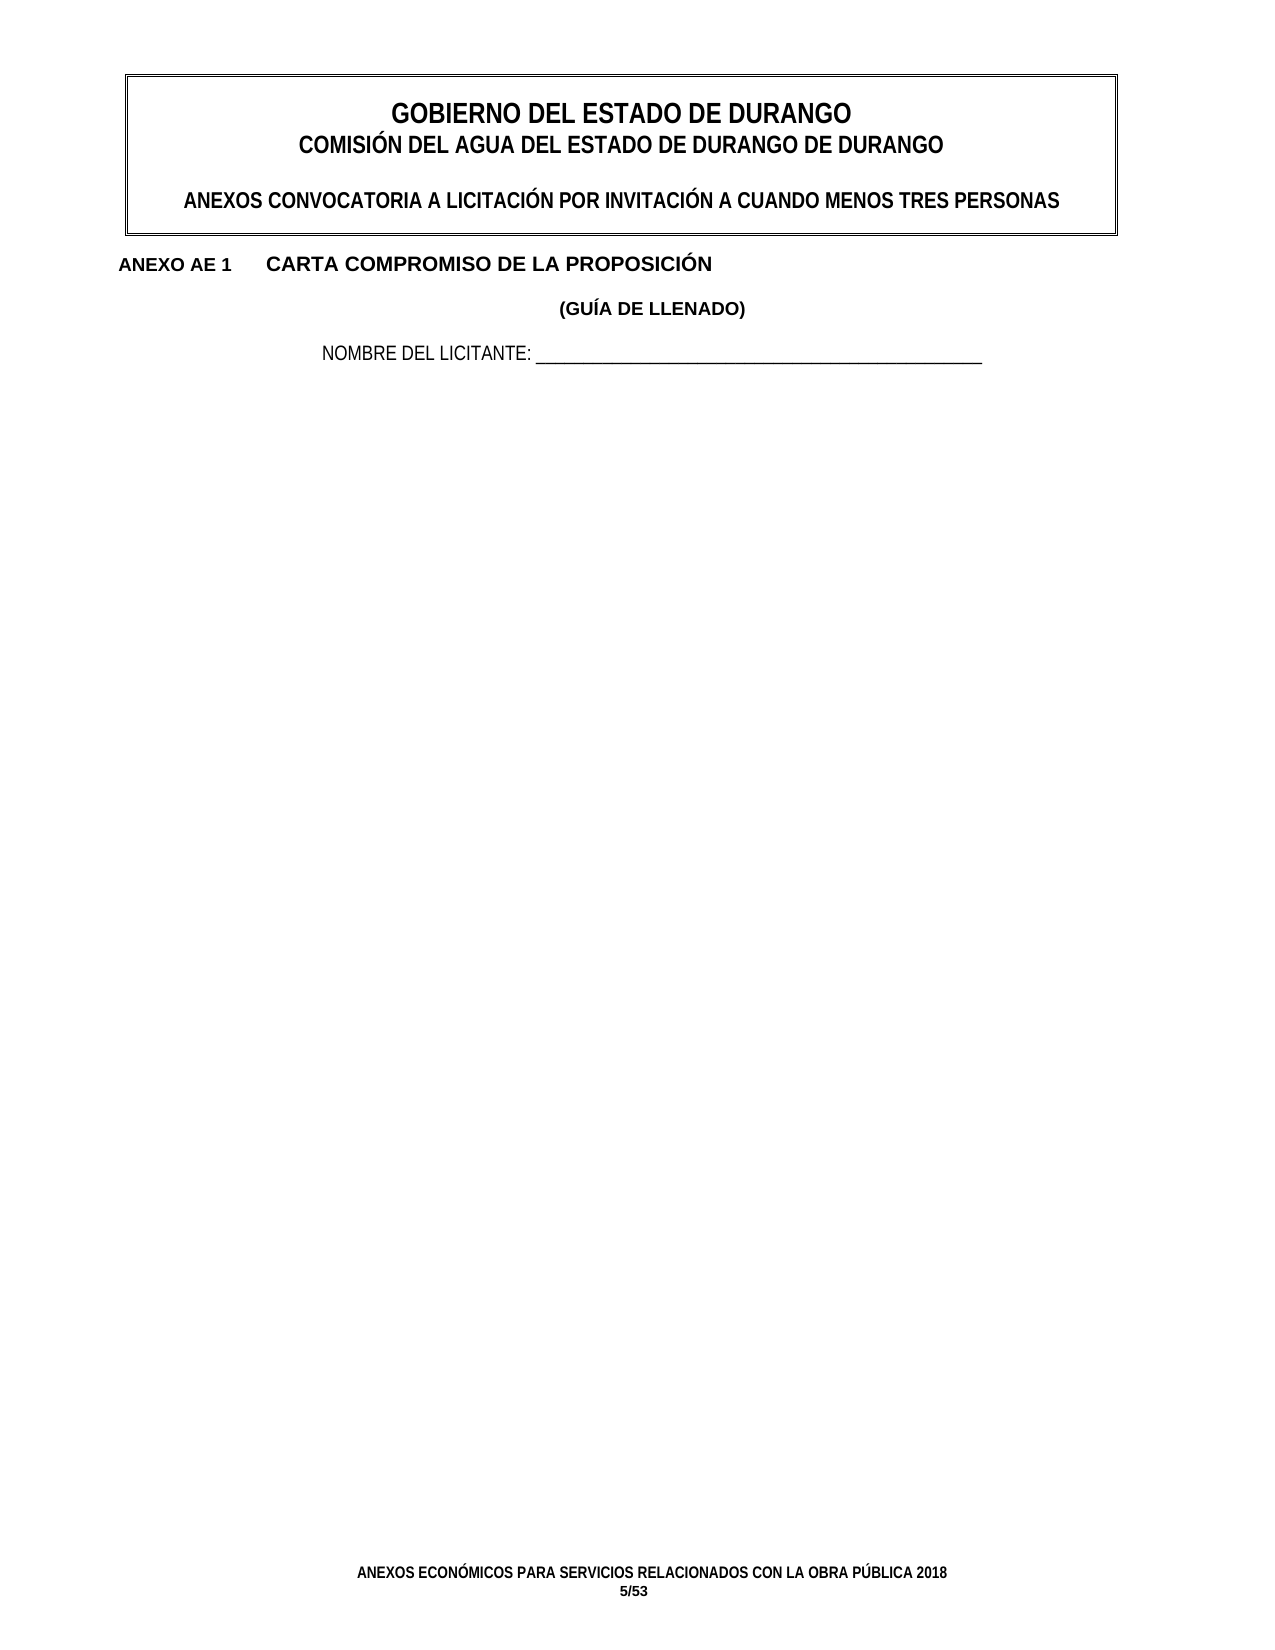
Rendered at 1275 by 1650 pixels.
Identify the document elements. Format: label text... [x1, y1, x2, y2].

text NOMBRE DEL LICITANTE: _______________________________________________ [118, 341, 1186, 365]
